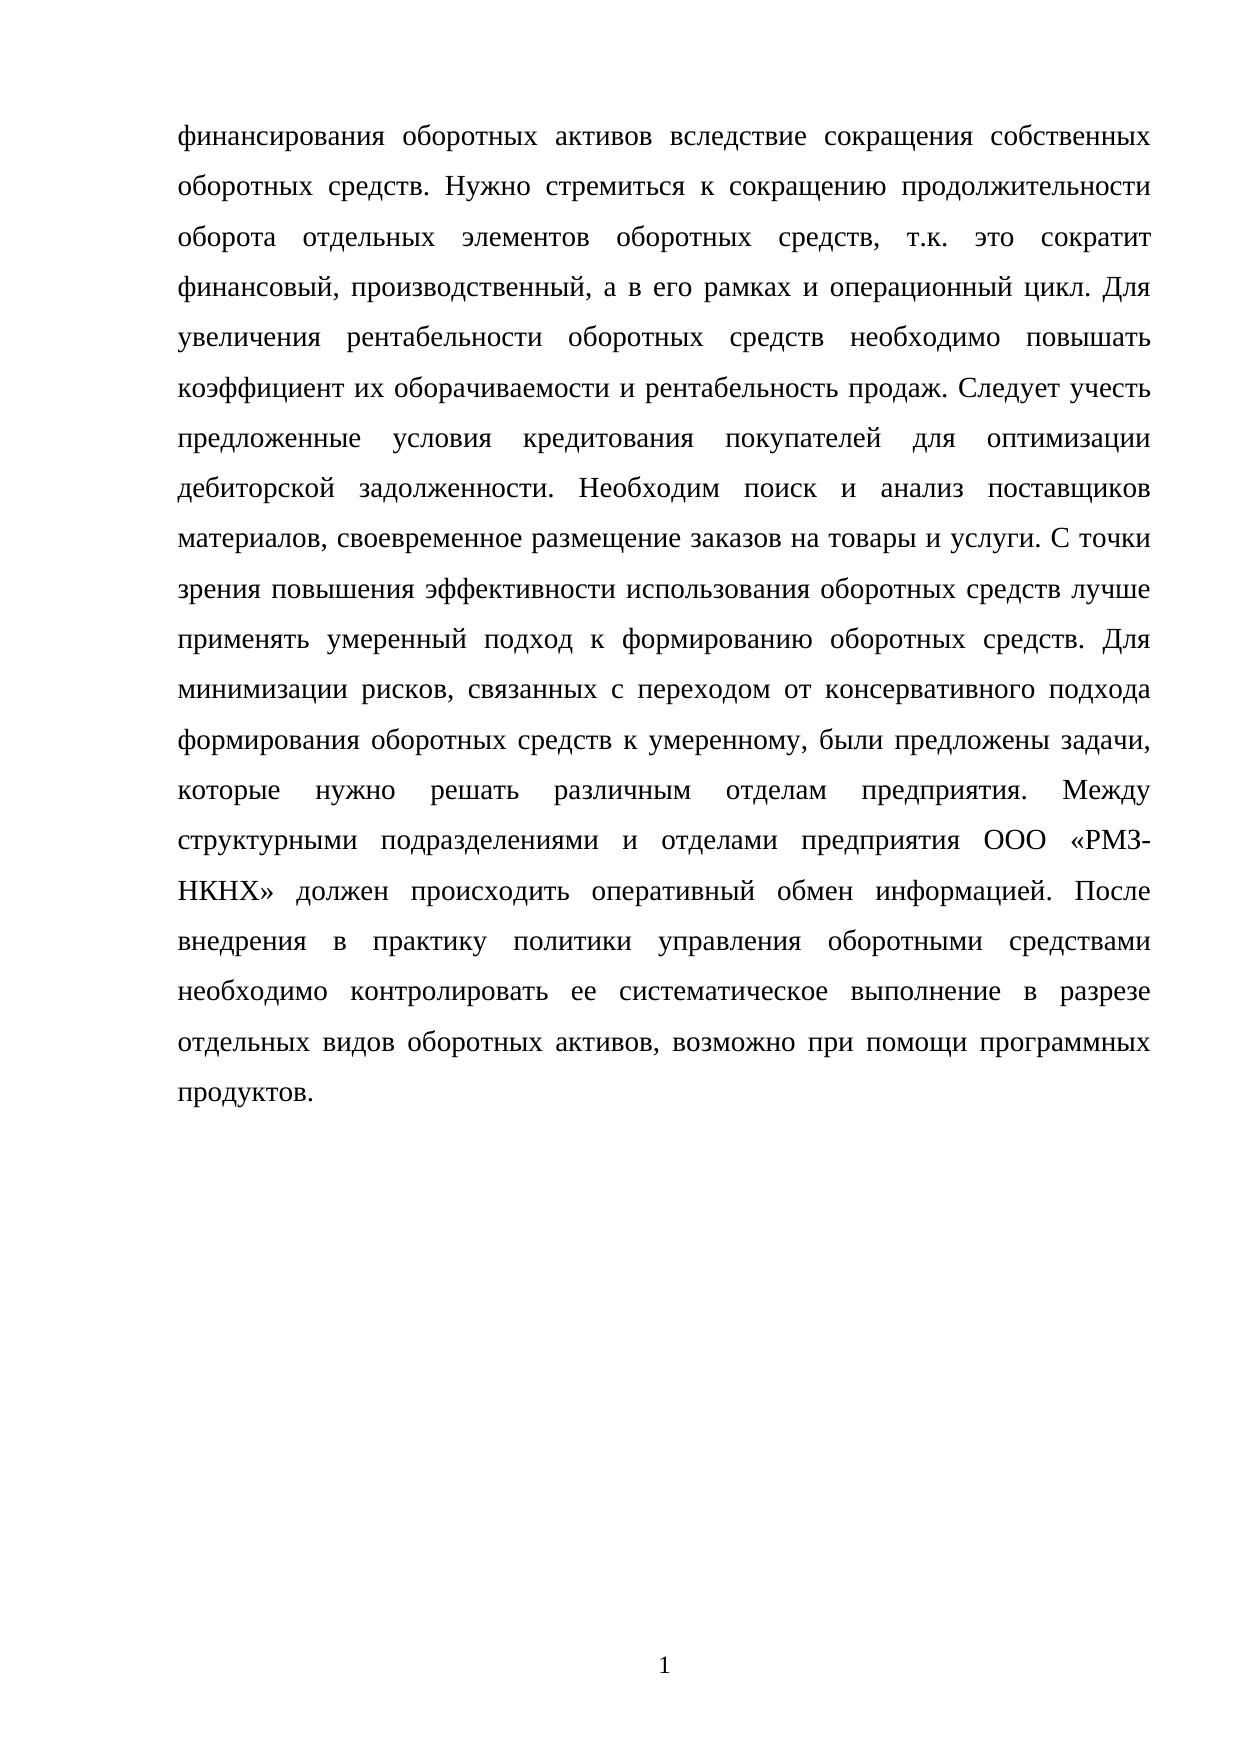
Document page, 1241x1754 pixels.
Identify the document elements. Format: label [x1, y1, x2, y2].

text [177, 118, 1152, 1108]
